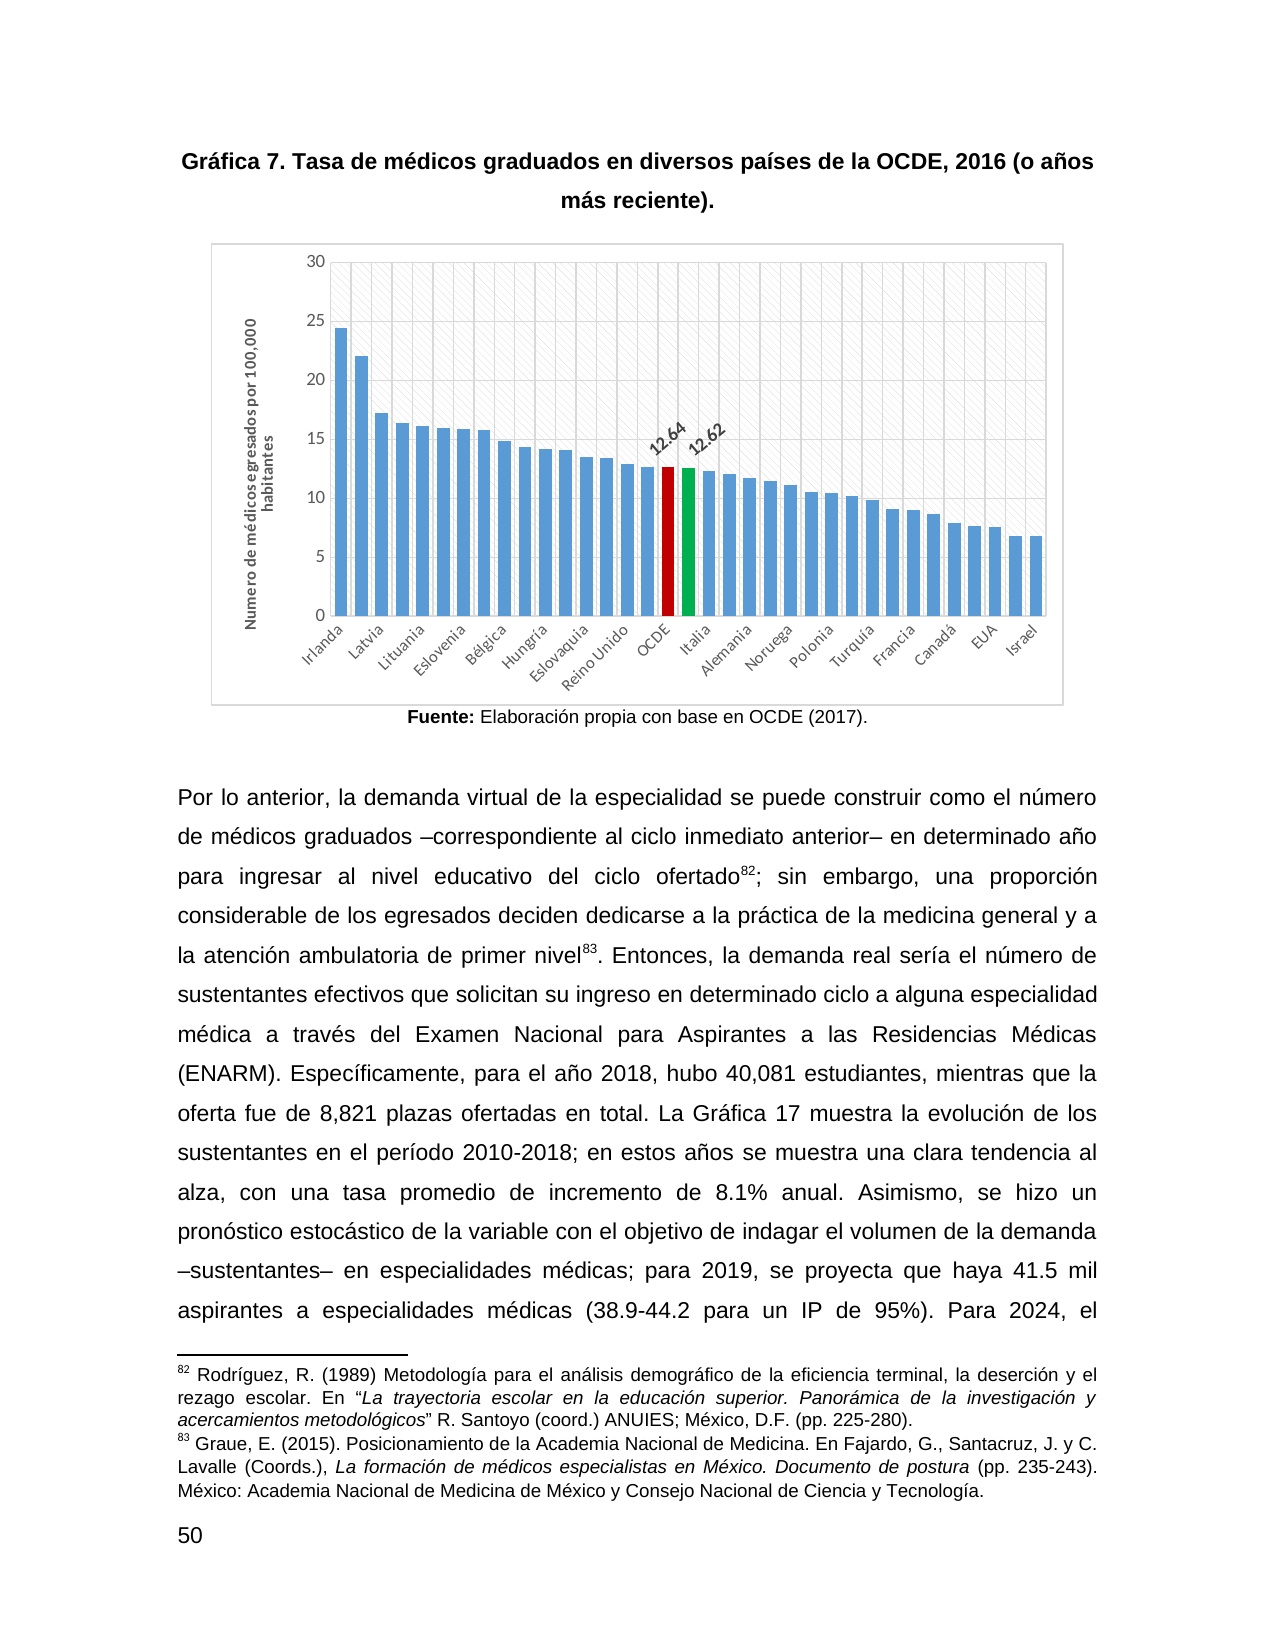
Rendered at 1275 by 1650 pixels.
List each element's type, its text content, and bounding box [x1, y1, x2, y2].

text Gráfica 7. Tasa de médicos graduados en diversos países de la OCDE, 2016 (o años más reciente). [177, 148, 1098, 213]
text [177, 784, 1098, 1323]
text Fuente: Elaboración propia con base en OCDE (2017). [177, 706, 1098, 727]
